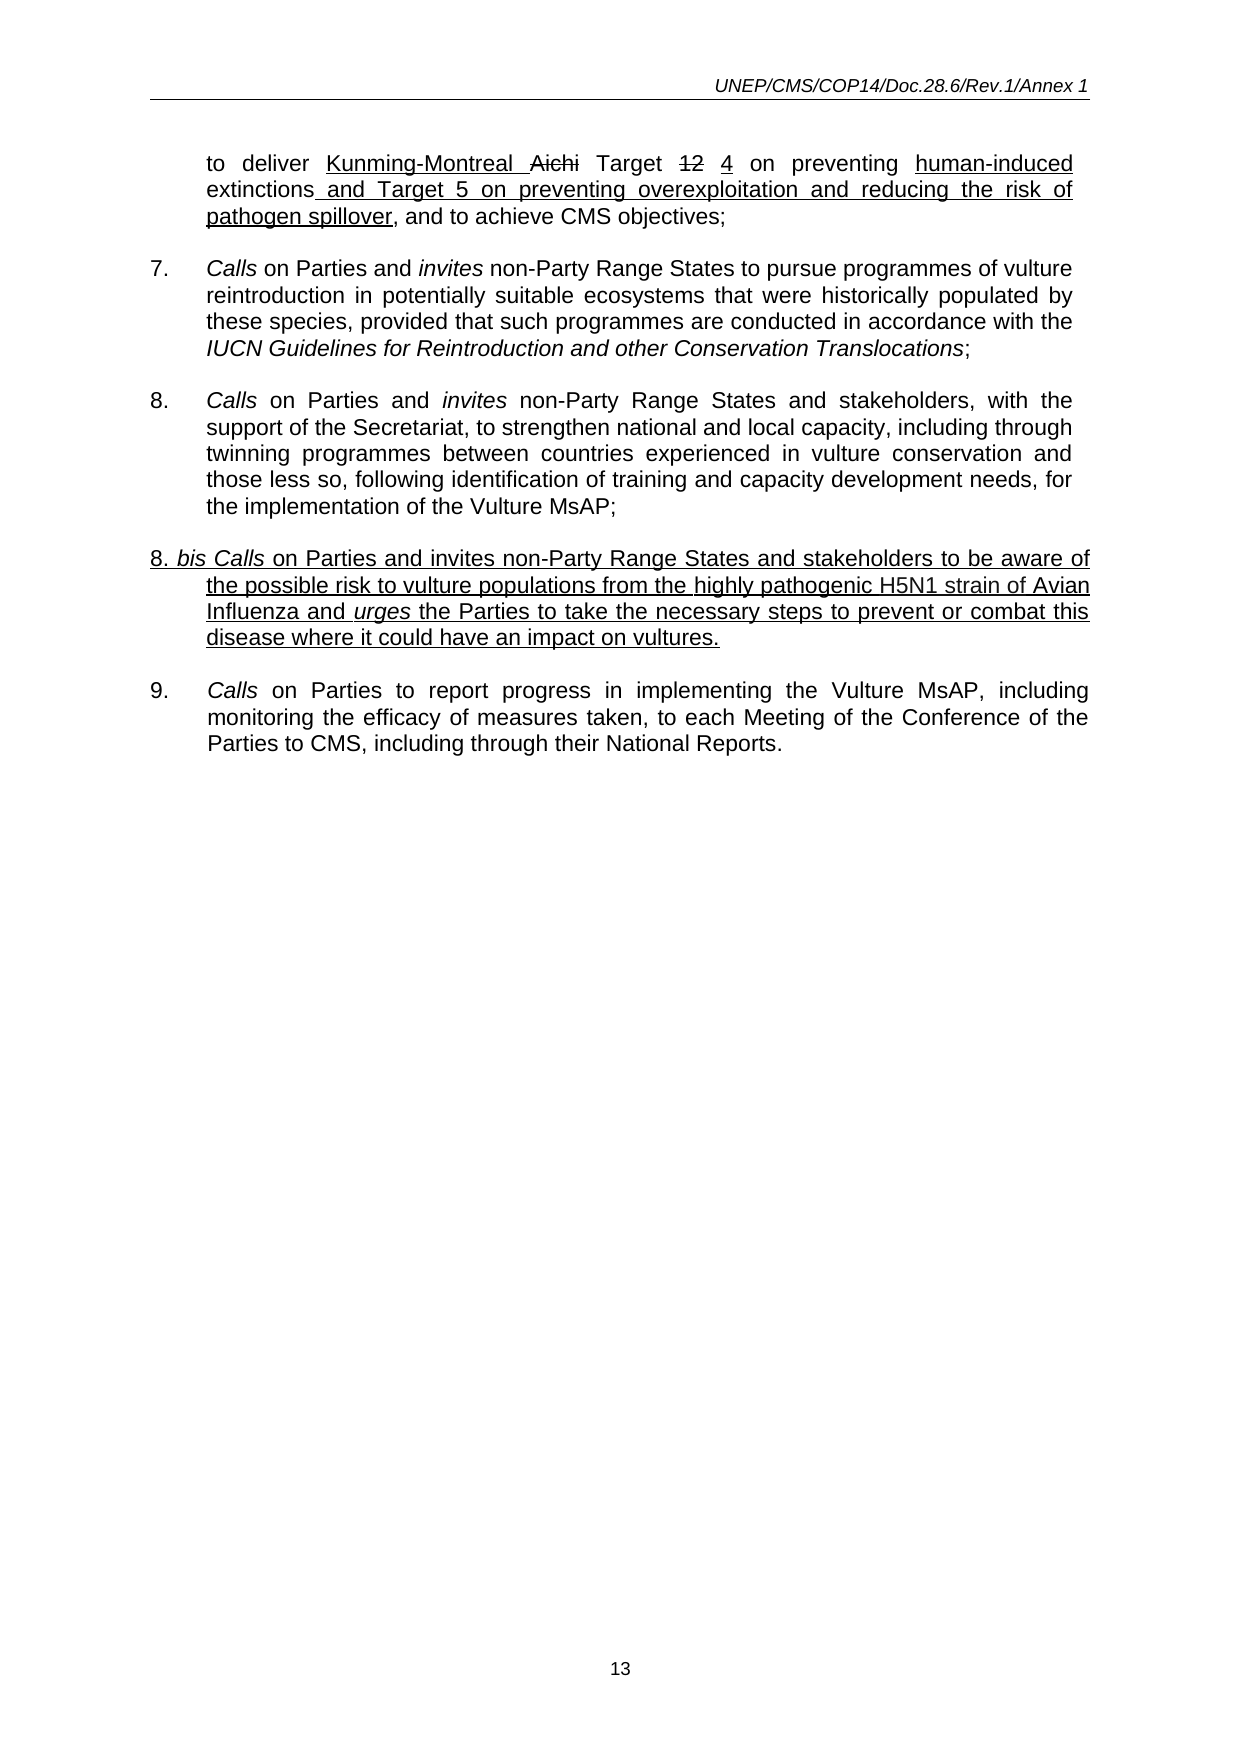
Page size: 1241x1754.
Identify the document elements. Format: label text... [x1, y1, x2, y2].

list Calls on Parties to report progress in implementing the Vulture MsAP, including monitoring the efficacy of measures taken, to each Meeting of the Conference of the Parties to CMS, including through their National Reports. [150, 677, 1090, 756]
text 8. bis Calls on Parties and invites non-Party Range States and stakeholders to be aware of the possible risk to vulture populations from the highly pathogenic H5N1 strain of Avian Influenza and urges the Parties to take the necessary steps to prevent or combat this disease where it could have an impact on vultures. [150, 569, 1090, 651]
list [150, 150, 1073, 229]
list Calls on Parties and invites non-Party Range States and stakeholders, with the support of the Secretariat, to strengthen national and local capacity, including through twinning programmes between countries experienced in vulture conservation and those less so, following identification of training and capacity development needs, for the implementation of the Vulture MsAP; [150, 387, 1073, 519]
text 8. bis Calls on Parties and invites non-Party Range States and stakeholders to be aware of the possible risk to vulture populations from the highly pathogenic H5N1 strain of Avian Influenza and urges the Parties to take the necessary steps to prevent or combat this disease where it could have an impact on vultures. [150, 545, 1090, 568]
list Calls on Parties and invites non-Party Range States to pursue programmes of vulture reintroduction in potentially suitable ecosystems that were historically populated by these species, provided that such programmes are conducted in accordance with the IUCN Guidelines for Reintroduction and other Conservation Translocations; [150, 255, 1073, 361]
